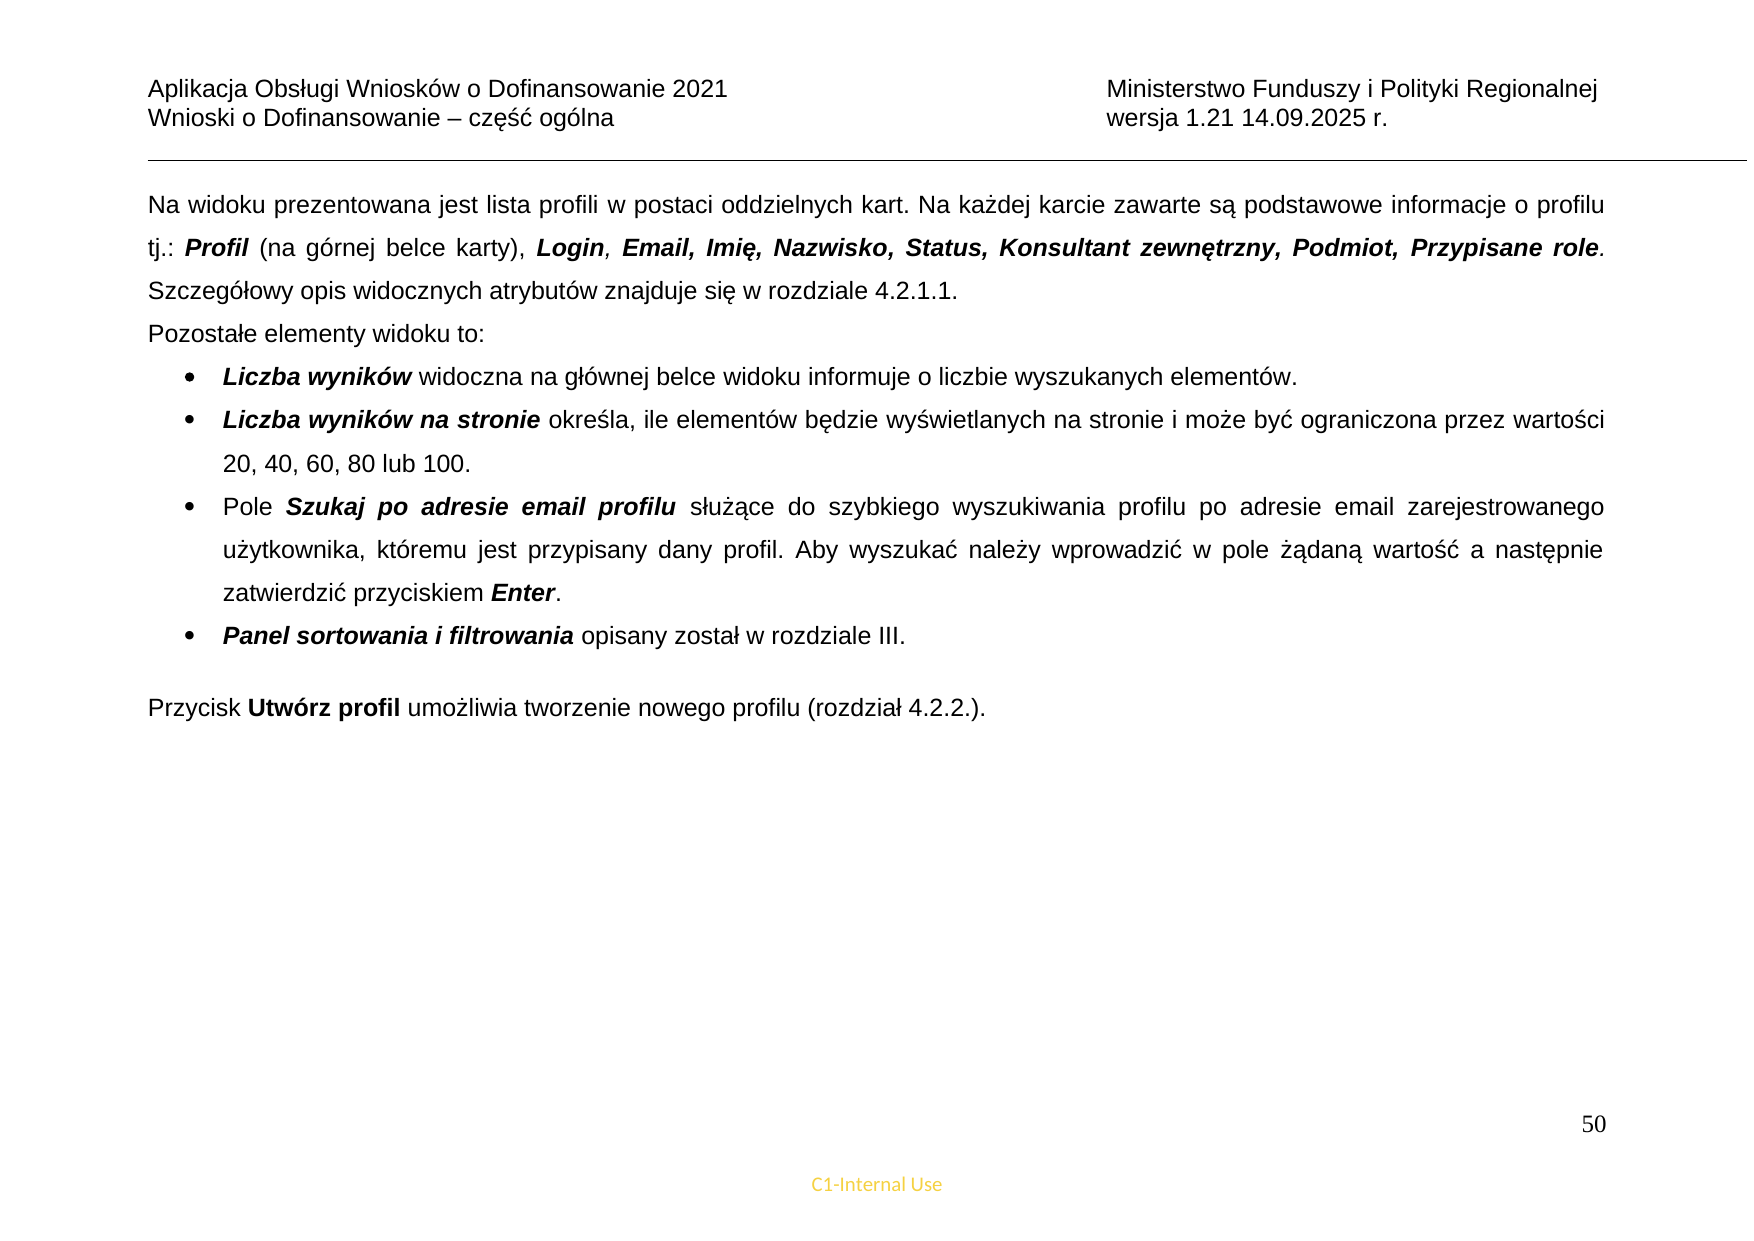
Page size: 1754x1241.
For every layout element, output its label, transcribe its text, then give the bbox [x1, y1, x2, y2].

list Panel sortowania i filtrowania opisany został w rozdziale III. [185, 621, 1606, 650]
list Liczba wyników na stronie określa, ile elementów będzie wyświetlanych na stronie i może być ograniczona przez wartości 20, 40, 60, 80 lub 100. [185, 406, 1606, 477]
text Przycisk Utwórz profil umożliwia tworzenie nowego profilu (rozdział 4.2.2.). [148, 693, 1606, 722]
text Pozostałe elementy widoku to: [148, 319, 1606, 348]
list Pole Szukaj po adresie email profilu służące do szybkiego wyszukiwania profilu po adresie email zarejestrowanego użytkownika, któremu jest przypisany dany profil. Aby wyszukać należy wprowadzić w pole żądaną wartość a następnie zatwierdzić przyciskiem Enter. [185, 492, 1606, 607]
list Liczba wyników widoczna na głównej belce widoku informuje o liczbie wyszukanych elementów. [185, 362, 1606, 391]
text Na widoku prezentowana jest lista profili w postaci oddzielnych kart. Na każdej karcie zawarte są podstawowe informacje o profilu tj.: Profil (na górnej belce karty), Login, Email, Imię, Nazwisko, Status, Konsultant zewnętrzny, Podmiot, Przypisane role. Szczegółowy opis widocznych atrybutów znajduje się w rozdziale 4.2.1.1. [148, 190, 1606, 305]
